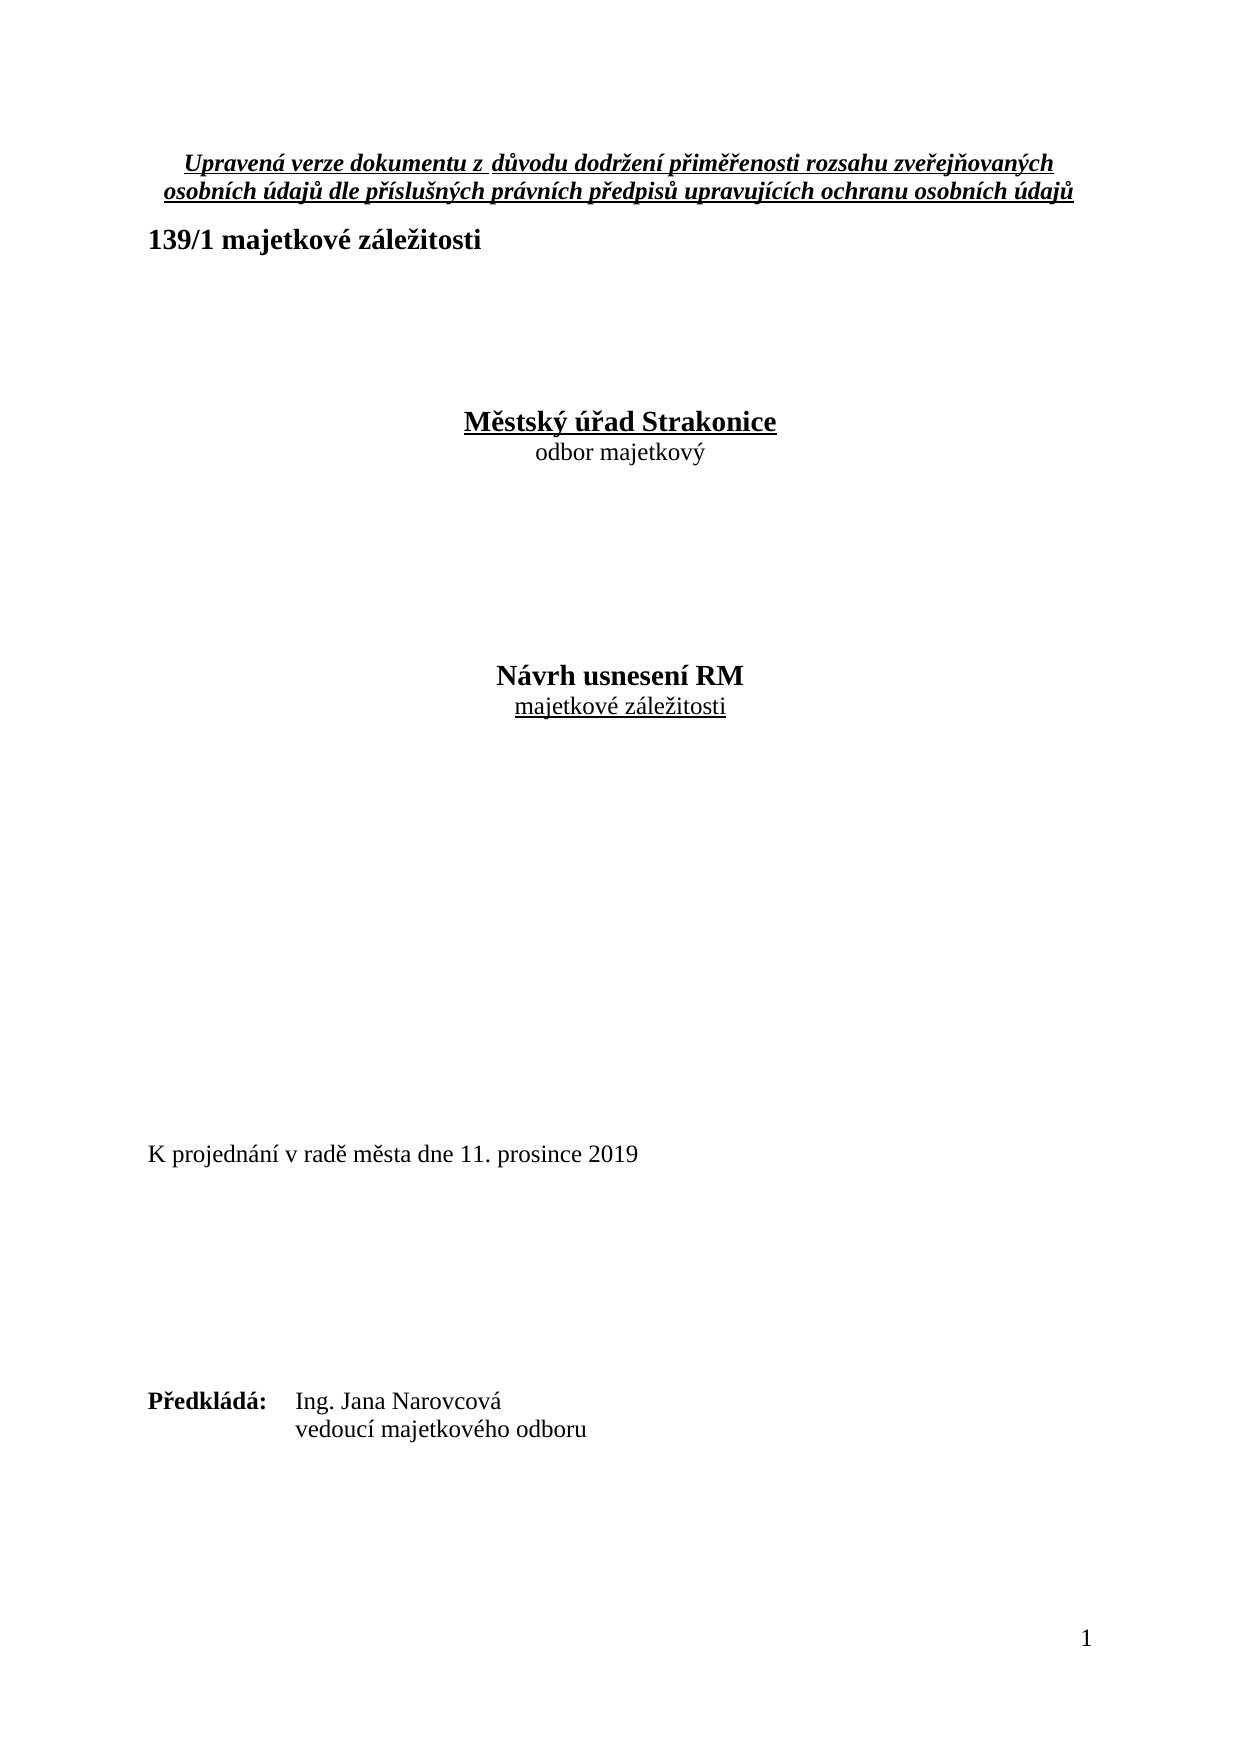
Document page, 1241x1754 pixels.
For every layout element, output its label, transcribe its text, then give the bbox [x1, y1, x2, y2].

text vedoucí majetkového odboru [148, 1414, 1093, 1443]
text majetkové záležitosti [148, 691, 1093, 720]
text 139/1 majetkové záležitosti [148, 222, 1093, 255]
text Městský úřad Strakonice [148, 404, 1093, 437]
text Upravená verze dokumentu z důvodu dodržení přiměřenosti rozsahu zveřejňovaných osobních údajů dle příslušných právních předpisů upravujících ochranu osobních údajů [148, 148, 1093, 205]
text odbor majetkový [148, 437, 1093, 466]
text Návrh usnesení RM [148, 658, 1093, 691]
text K projednání v radě města dne 11. prosince 2019 [148, 1139, 1093, 1168]
text Předkládá: Ing. Jana Narovcová [148, 1386, 1093, 1414]
